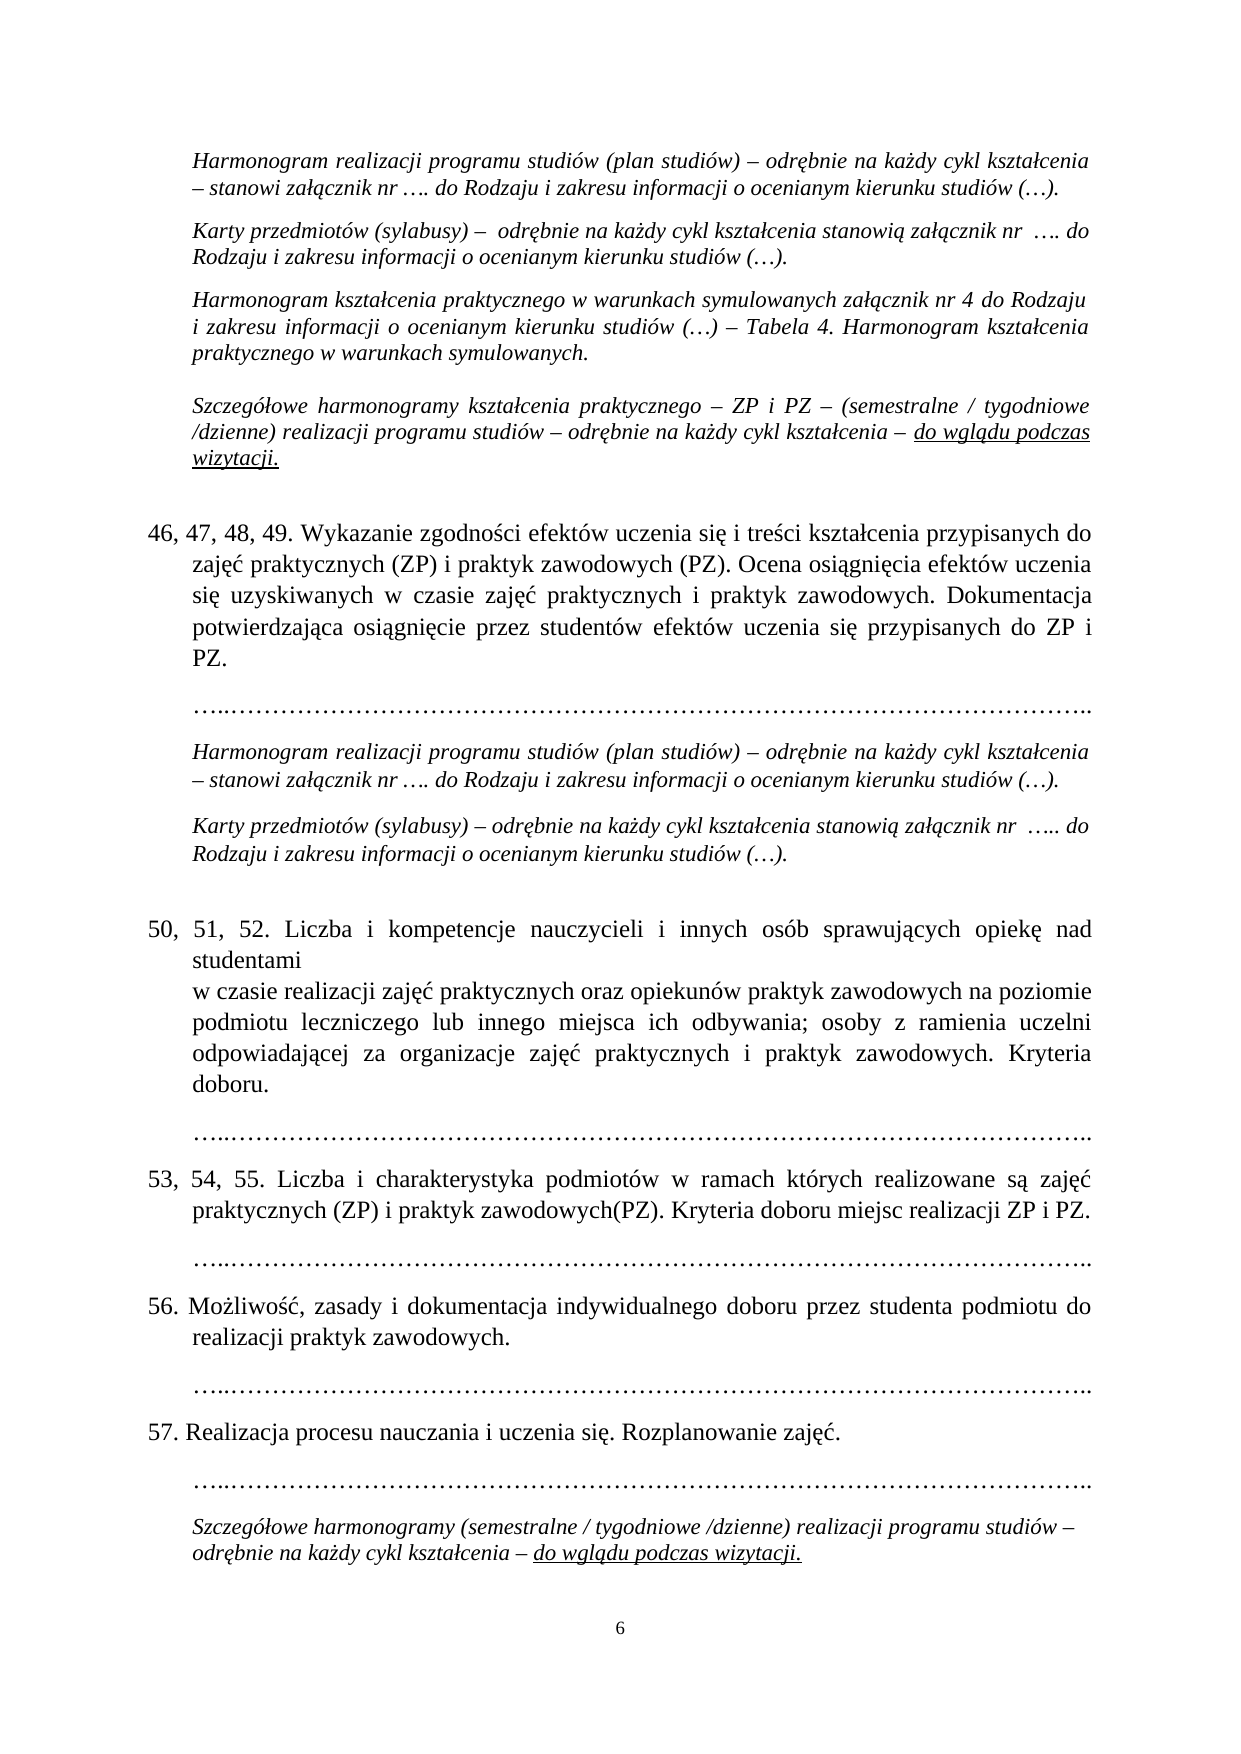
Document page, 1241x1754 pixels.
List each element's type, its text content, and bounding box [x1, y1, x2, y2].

text Harmonogram realizacji programu studiów (plan studiów) – odrębnie na każdy cykl kształcenia – stanowi załącznik nr …. do Rodzaju i zakresu informacji o ocenianym kierunku studiów (…). [192, 738, 1093, 793]
text 56. Możliwość, zasady i dokumentacja indywidualnego doboru przez studenta podmiotu do realizacji praktyk zawodowych. [148, 1291, 1093, 1351]
text …..………………………………………………………………………………………….. [148, 1243, 1093, 1272]
text …..………………………………………………………………………………………….. [148, 690, 1093, 719]
text …..………………………………………………………………………………………….. [148, 1370, 1093, 1398]
text Karty przedmiotów (sylabusy) – odrębnie na każdy cykl kształcenia stanowią załącznik nr …. do Rodzaju i zakresu informacji o ocenianym kierunku studiów (…). [192, 217, 1093, 270]
text 57. Realizacja procesu nauczania i uczenia się. Rozplanowanie zajęć. [148, 1417, 1093, 1446]
text Harmonogram kształcenia praktycznego w warunkach symulowanych załącznik nr 4 do Rodzaju i zakresu informacji o ocenianym kierunku studiów (…) – Tabela 4. Harmonogram kształcenia praktycznego w warunkach symulowanych. [192, 286, 1093, 365]
text Szczegółowe harmonogramy kształcenia praktycznego – ZP i PZ – (semestralne / tygodniowe /dzienne) realizacji programu studiów – odrębnie na każdy cykl kształcenia – do wglądu podczas wizytacji. [192, 392, 1093, 471]
text 50, 51, 52. Liczba i kompetencje nauczycieli i innych osób sprawujących opiekę nad studentami w czasie realizacji zajęć praktycznych oraz opiekunów praktyk zawodowych na poziomie podmiotu leczniczego lub innego miejsca ich odbywania; osoby z ramienia uczelni odpowiadającej za organizacje zajęć praktycznych i praktyk zawodowych. Kryteria doboru. [148, 914, 1093, 1098]
text Karty przedmiotów (sylabusy) – odrębnie na każdy cykl kształcenia stanowią załącznik nr ….. do Rodzaju i zakresu informacji o ocenianym kierunku studiów (…). [192, 812, 1093, 866]
text 46, 47, 48, 49. Wykazanie zgodności efektów uczenia się i treści kształcenia przypisanych do zajęć praktycznych (ZP) i praktyk zawodowych (PZ). Ocena osiągnięcia efektów uczenia się uzyskiwanych w czasie zajęć praktycznych i praktyk zawodowych. Dokumentacja potwierdzająca osiągnięcie przez studentów efektów uczenia się przypisanych do ZP i PZ. [148, 518, 1093, 671]
text …..………………………………………………………………………………………….. [148, 1465, 1093, 1494]
text Szczegółowe harmonogramy (semestralne / tygodniowe /dzienne) realizacji programu studiów – odrębnie na każdy cykl kształcenia – do wglądu podczas wizytacji. [192, 1513, 1093, 1566]
text Harmonogram realizacji programu studiów (plan studiów) – odrębnie na każdy cykl kształcenia – stanowi załącznik nr …. do Rodzaju i zakresu informacji o ocenianym kierunku studiów (…). [192, 148, 1093, 200]
text …..………………………………………………………………………………………….. [148, 1117, 1093, 1146]
text 53, 54, 55. Liczba i charakterystyka podmiotów w ramach których realizowane są zajęć praktycznych (ZP) i praktyk zawodowych(PZ). Kryteria doboru miejsc realizacji ZP i PZ. [148, 1164, 1093, 1224]
